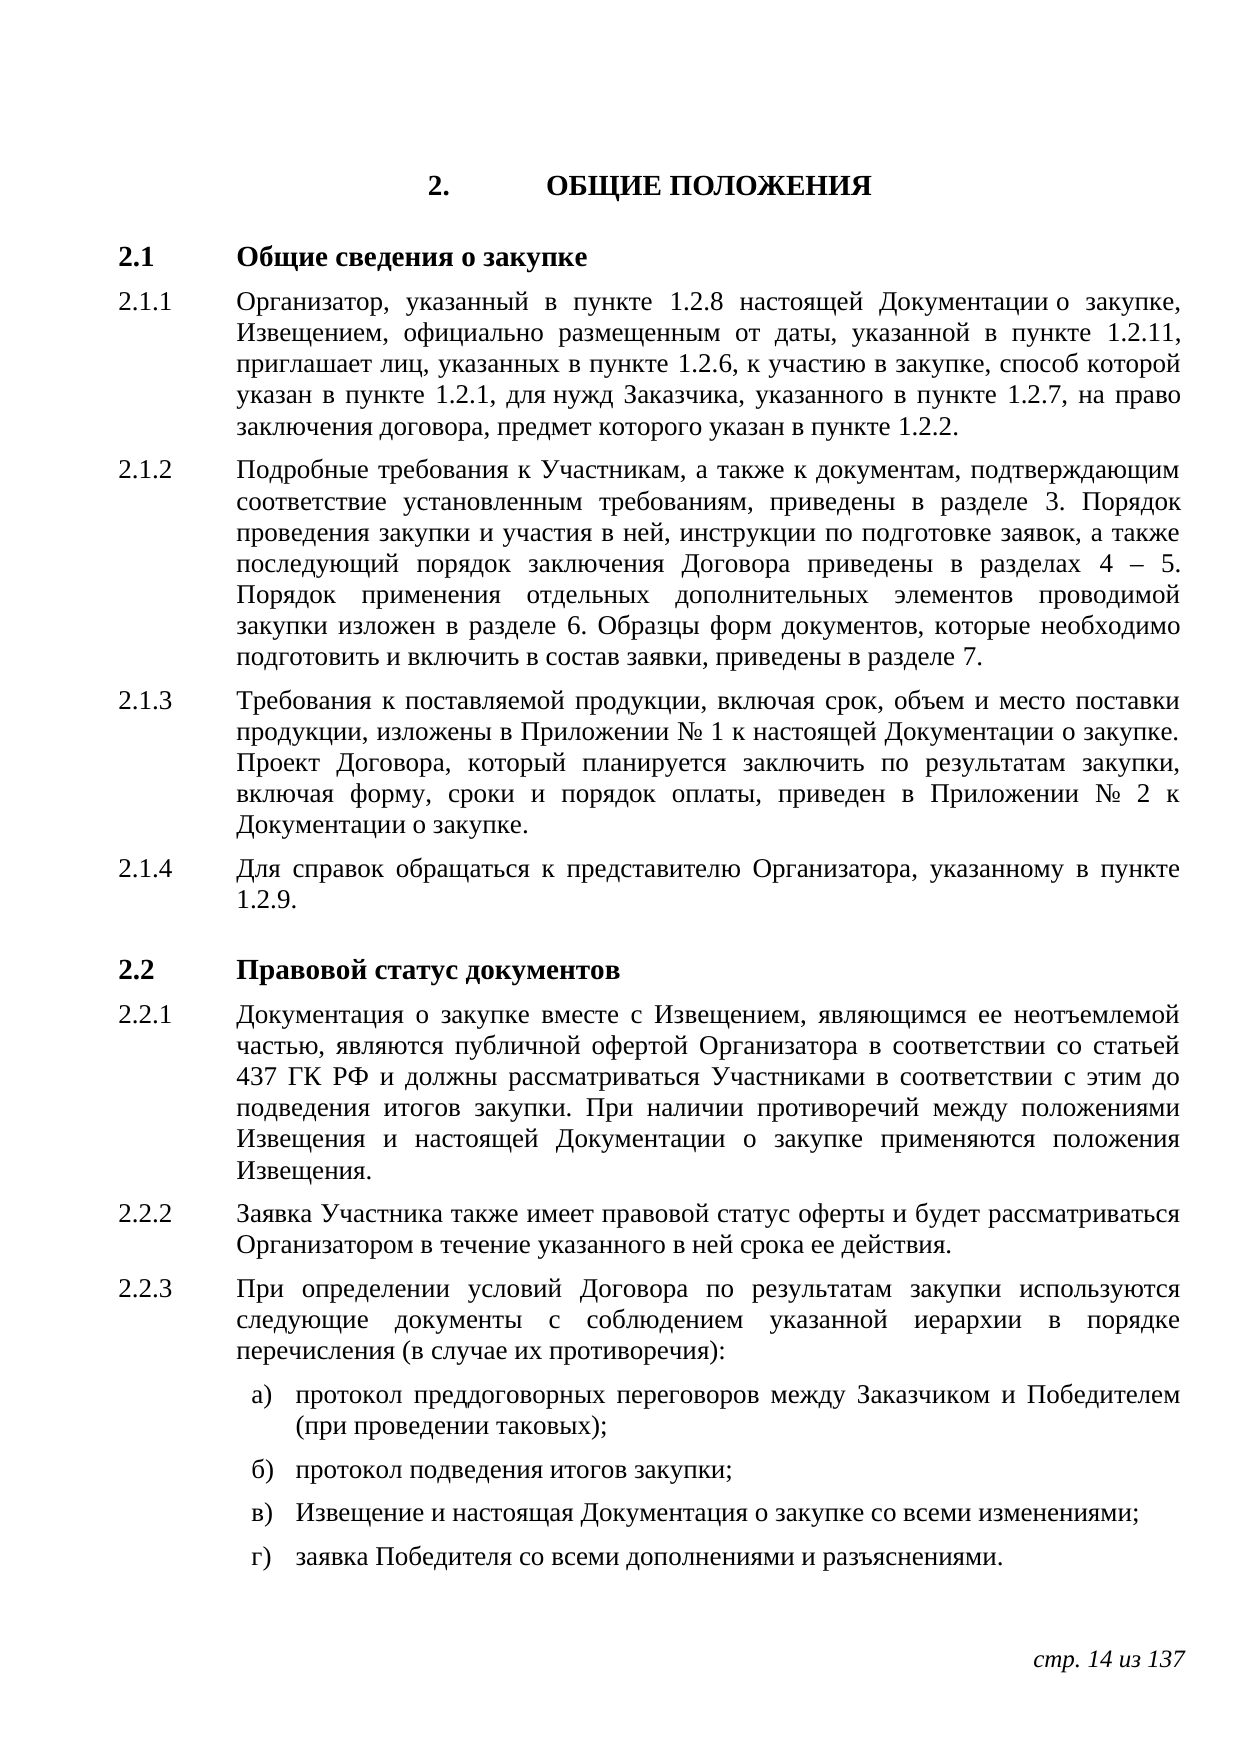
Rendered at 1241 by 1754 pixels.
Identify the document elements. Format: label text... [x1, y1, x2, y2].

subtitle Общие сведения о закупке [118, 239, 1181, 273]
list Извещение и настоящая Документация о закупке со всеми изменениями; [251, 1497, 1181, 1528]
list протокол подведения итогов закупки; [251, 1453, 1181, 1484]
subtitle Правовой статус документов [118, 952, 1181, 986]
list протокол преддоговорных переговоров между Заказчиком и Победителем (при проведении таковых); [251, 1378, 1181, 1440]
list заявка Победителя со всеми дополнениями и разъяснениями. [251, 1540, 1181, 1571]
text Организатор, указанный в пункте 1.2.8 настоящей Документации о закупке, Извещением, официально размещенным от даты, указанной в пункте 1.2.11, приглашает лиц, указанных в пункте 1.2.6, к участию в закупке, способ которой указан в пункте 1.2.1, для нужд Заказчика, указанного в пункте 1.2.7, на право заключения договора, предмет которого указан в пункте 1.2.2. [118, 285, 1181, 441]
subtitle ОБЩИЕ ПОЛОЖЕНИЯ [118, 168, 1181, 202]
list Заявка Участника также имеет правовой статус оферты и будет рассматриваться Организатором в течение указанного в ней срока ее действия. [118, 1197, 1181, 1260]
text При определении условий Договора по результатам закупки используются следующие документы с соблюдением указанной иерархии в порядке перечисления (в случае их противоречия): [118, 1272, 1181, 1366]
list Документация о закупке вместе с Извещением, являющимся ее неотъемлемой частью, являются публичной офертой Организатора в соответствии со статьей 437 ГК РФ и должны рассматриваться Участниками в соответствии с этим до подведения итогов закупки. При наличии противоречий между положениями Извещения и настоящей Документации о закупке применяются положения Извещения. [118, 998, 1181, 1185]
text Подробные требования к Участникам, а также к документам, подтверждающим соответствие установленным требованиям, приведены в разделе 3. Порядок проведения закупки и участия в ней, инструкции по подготовке заявок, а также последующий порядок заключения Договора приведены в разделах 4 – 5. Порядок применения отдельных дополнительных элементов проводимой закупки изложен в разделе 6. Образцы форм документов, которые необходимо подготовить и включить в состав заявки, приведены в разделе 7. [118, 453, 1181, 671]
text Для справок обращаться к представителю Организатора, указанному в пункте 1.2.9. [118, 852, 1181, 914]
text Требования к поставляемой продукции, включая срок, объем и место поставки продукции, изложены в Приложении № 1 к настоящей Документации о закупке. Проект Договора, который планируется заключить по результатам закупки, включая форму, сроки и порядок оплаты, приведен в Приложении № 2 к Документации о закупке. [118, 684, 1181, 840]
